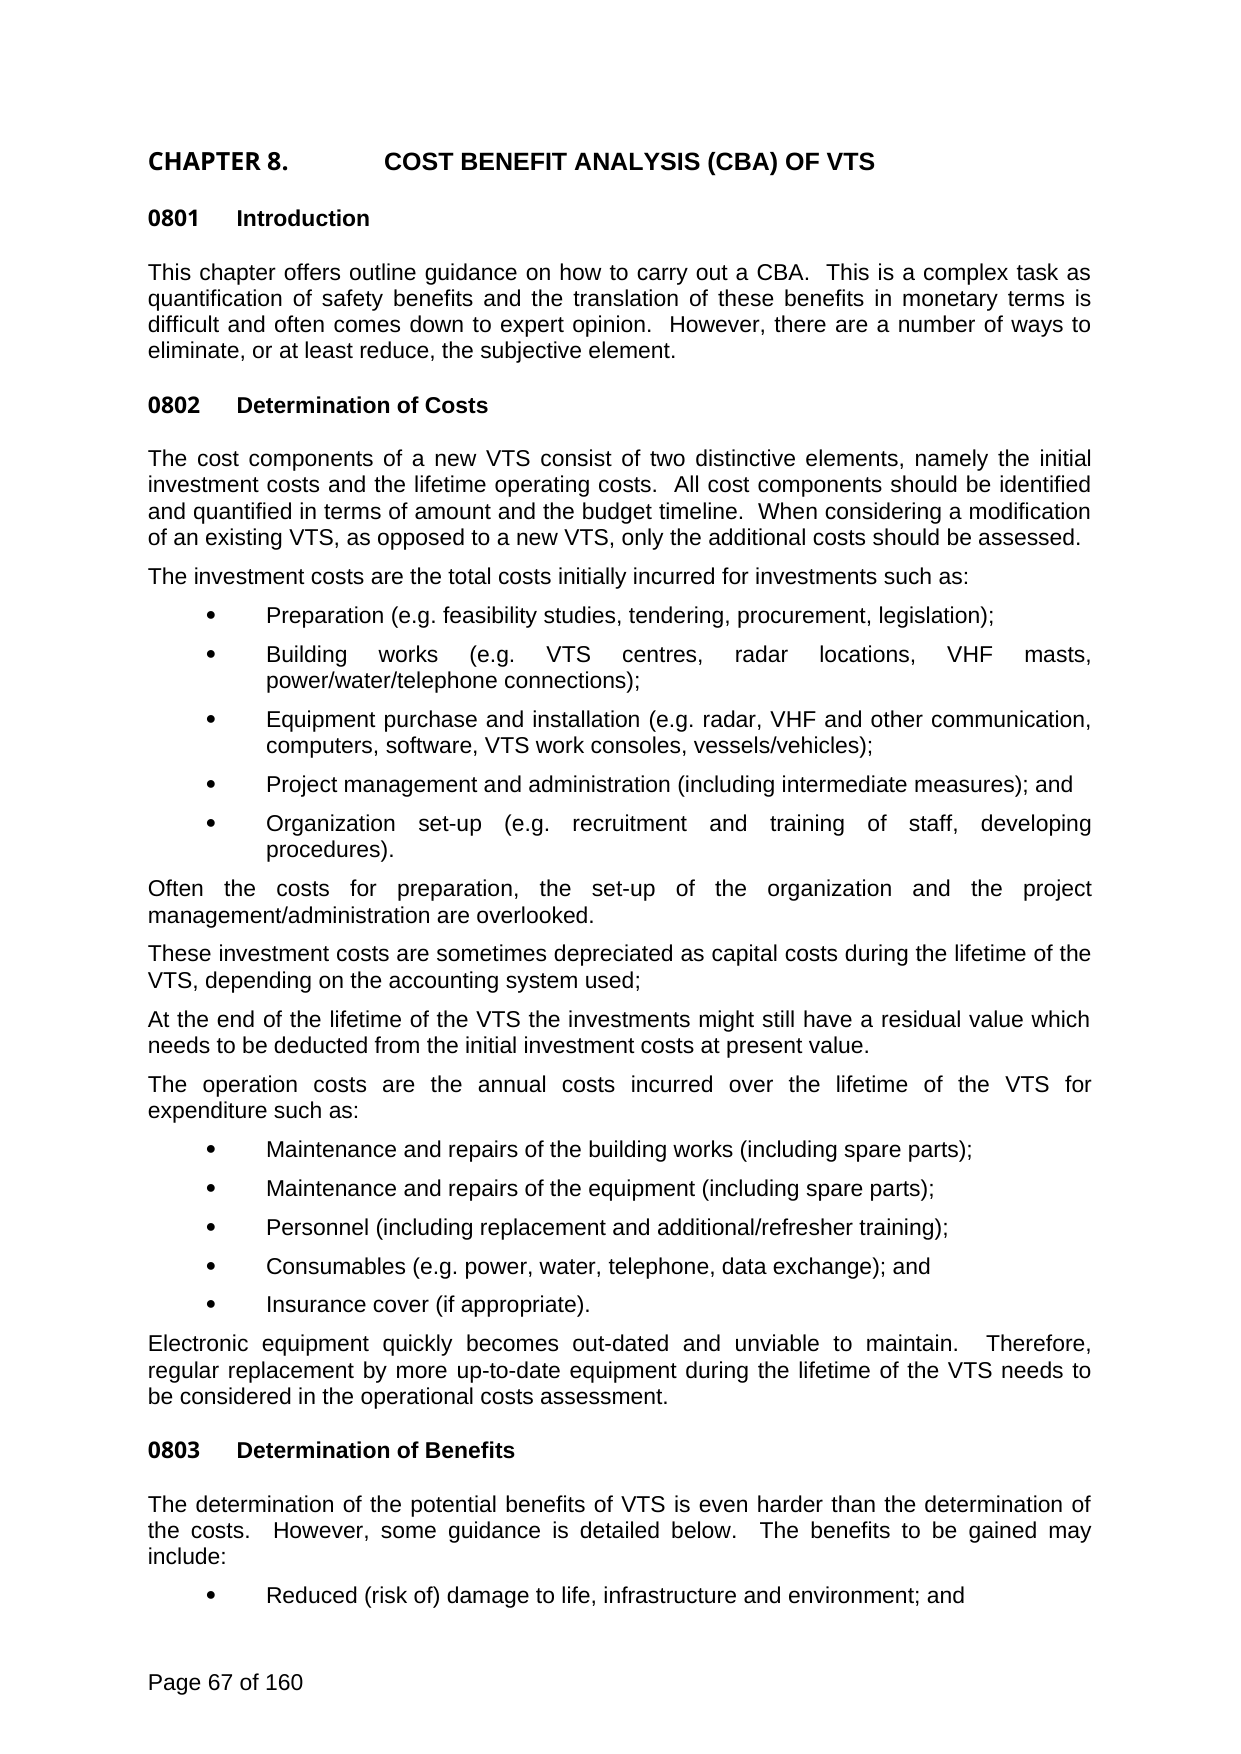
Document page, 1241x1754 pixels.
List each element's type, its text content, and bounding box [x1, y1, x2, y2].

list Often the costs for preparation, the set-up of the organization and the project management/administration are overlooked. [148, 875, 1092, 928]
text Equipment purchase and installation (e.g. radar, VHF and other communication, computers, software, VTS work consoles, vessels/vehicles); [207, 706, 1092, 759]
text The cost components of a new VTS consist of two distinctive elements, namely the initial investment costs and the lifetime operating costs. All cost components should be identified and quantified in terms of amount and the budget timeline. When considering a modification of an existing VTS, as opposed to a new VTS, only the additional costs should be assessed. [148, 445, 1092, 551]
text Reduced (risk of) damage to life, infrastructure and environment; and [207, 1582, 1092, 1608]
text This chapter offers outline guidance on how to carry out a CBA. This is a complex task as quantification of safety benefits and the translation of these benefits in monetary terms is difficult and often comes down to expert opinion. However, there are a number of ways to eliminate, or at least reduce, the subjective element. [148, 258, 1092, 364]
text Building works (e.g. VTS centres, radar locations, VHF masts, power/water/telephone connections); [207, 641, 1092, 693]
text Insurance cover (if appropriate). [207, 1291, 1092, 1318]
list The operation costs are the annual costs incurred over the lifetime of the VTS for expenditure such as: [148, 1071, 1092, 1123]
list These investment costs are sometimes depreciated as capital costs during the lifetime of the VTS, depending on the accounting system used; [148, 940, 1092, 993]
text Electronic equipment quickly becomes out-dated and unviable to maintain. Therefore, regular replacement by more up-to-date equipment during the lifetime of the VTS needs to be considered in the operational costs assessment. [148, 1330, 1092, 1409]
text Organization set-up (e.g. recruitment and training of staff, developing procedures). [207, 810, 1092, 863]
text The determination of the potential benefits of VTS is even harder than the determination of the costs. However, some guidance is detailed below. The benefits to be gained may include: [148, 1491, 1092, 1570]
text At the end of the lifetime of the VTS the investments might still have a residual value which needs to be deducted from the initial investment costs at present value. [148, 1006, 1092, 1058]
subtitle COST BENEFIT ANALYSIS (CBA) OF VTS [148, 143, 1092, 177]
text The investment costs are the total costs initially incurred for investments such as: [148, 563, 1092, 589]
text Personnel (including replacement and additional/refresher training); [207, 1214, 1092, 1240]
text Preparation (e.g. feasibility studies, tendering, procurement, legislation); [207, 602, 1092, 628]
subtitle Determination of Costs [148, 389, 1092, 420]
subtitle Introduction [148, 202, 1092, 233]
text Project management and administration (including intermediate measures); and [207, 771, 1092, 797]
text Consumables (e.g. power, water, telephone, data exchange); and [207, 1253, 1092, 1279]
subtitle Determination of Benefits [148, 1434, 1092, 1466]
text Maintenance and repairs of the building works (including spare parts); [207, 1136, 1092, 1162]
text Maintenance and repairs of the equipment (including spare parts); [207, 1175, 1092, 1201]
